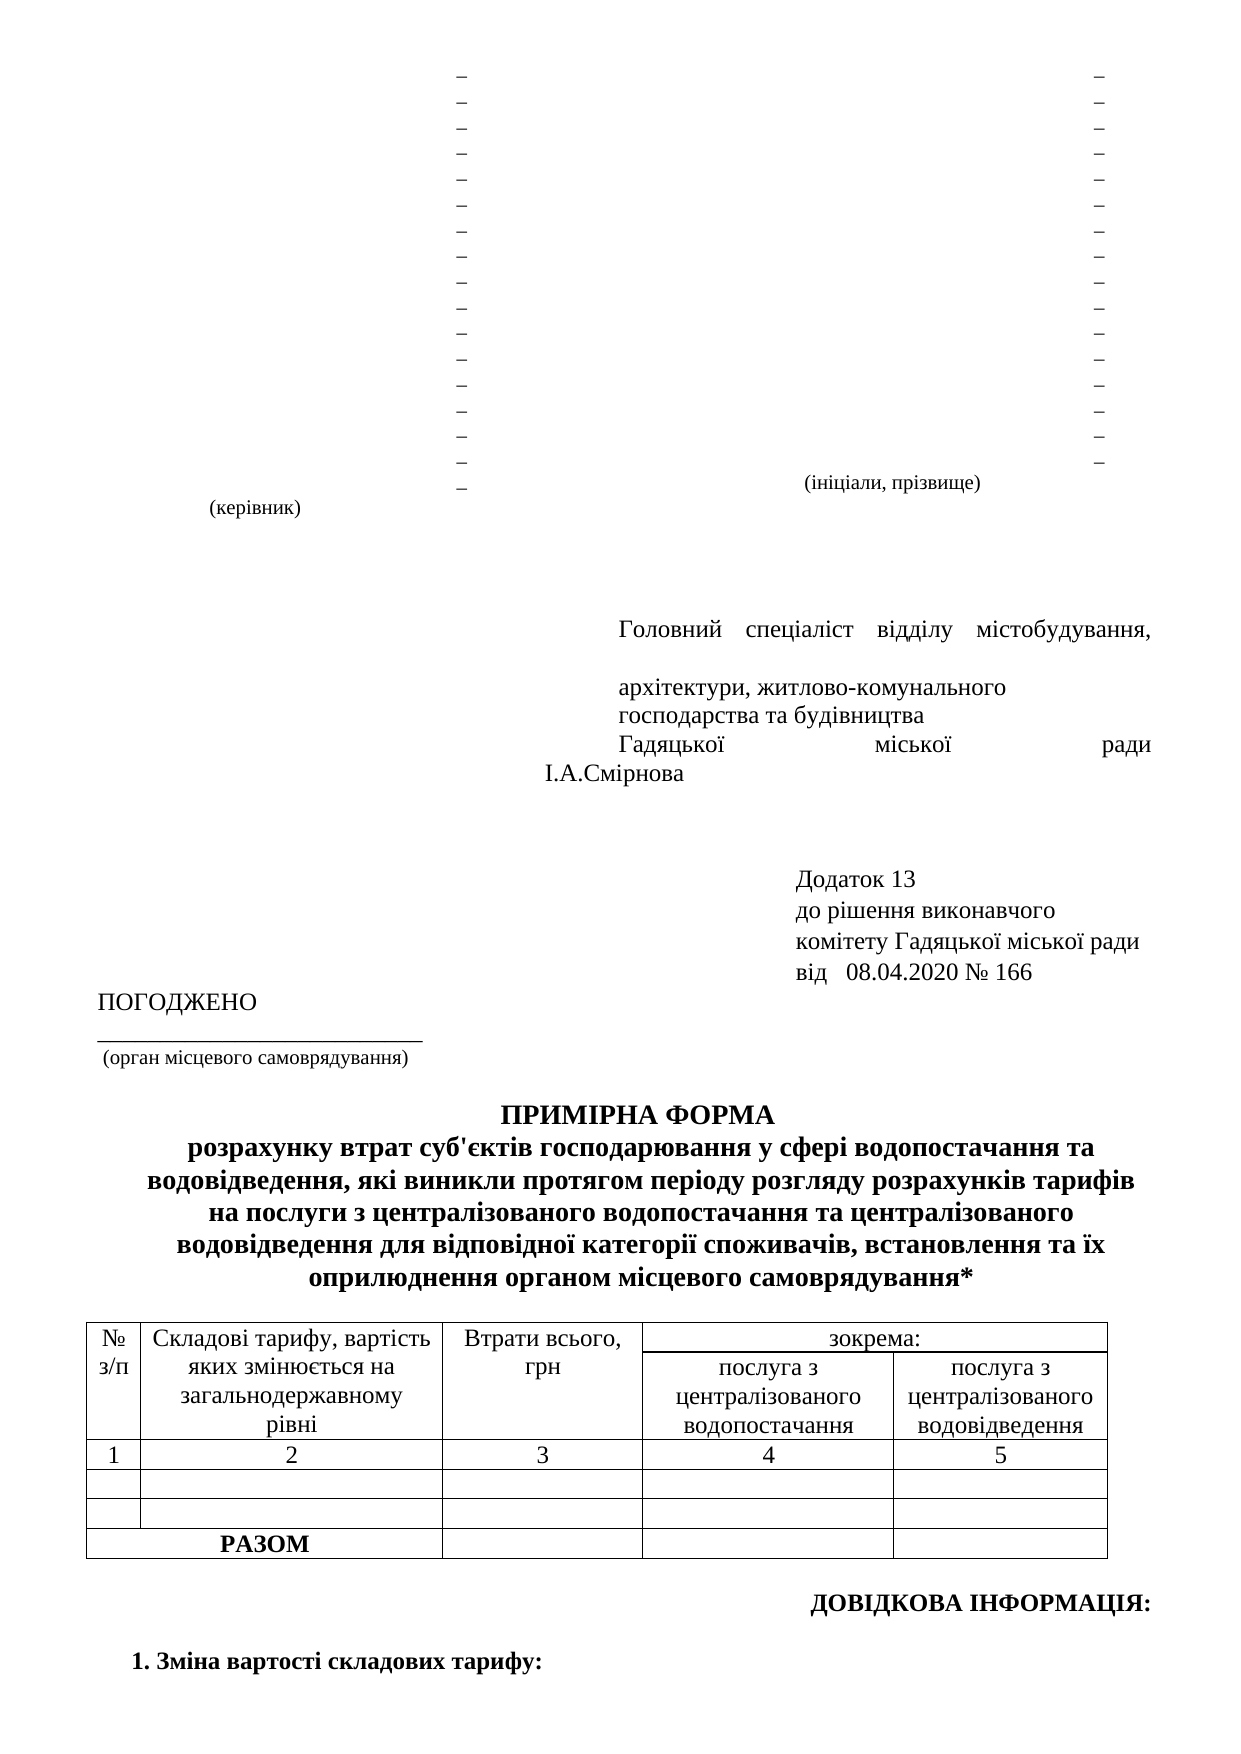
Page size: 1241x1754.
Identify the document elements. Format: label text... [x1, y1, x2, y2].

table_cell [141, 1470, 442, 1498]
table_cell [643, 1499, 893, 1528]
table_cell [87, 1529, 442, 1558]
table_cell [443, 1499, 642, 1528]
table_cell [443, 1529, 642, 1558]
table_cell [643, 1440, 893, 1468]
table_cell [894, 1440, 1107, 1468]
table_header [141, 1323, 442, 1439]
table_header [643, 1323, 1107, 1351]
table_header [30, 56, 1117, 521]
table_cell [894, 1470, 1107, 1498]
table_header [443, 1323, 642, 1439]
text ДОВІДКОВА ІНФОРМАЦІЯ: [131, 1588, 1152, 1617]
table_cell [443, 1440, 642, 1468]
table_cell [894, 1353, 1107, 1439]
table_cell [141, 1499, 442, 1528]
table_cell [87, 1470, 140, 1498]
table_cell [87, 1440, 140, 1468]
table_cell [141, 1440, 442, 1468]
text 1. Зміна вартості складових тарифу: [131, 1646, 1152, 1675]
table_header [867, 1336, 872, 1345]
text Головний спеціаліст відділу містобудування, [544, 614, 1152, 672]
text Гадяцької міської ради І.А.Смірнова [544, 729, 1152, 787]
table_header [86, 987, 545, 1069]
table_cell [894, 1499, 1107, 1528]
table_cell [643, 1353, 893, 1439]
text Додаток 13 до рішення виконавчого комітету Гадяцької міської ради від 08.04.2020 № 166 [796, 864, 1152, 985]
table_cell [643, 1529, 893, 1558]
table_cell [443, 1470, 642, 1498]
text господарства та будівництва [544, 701, 1152, 729]
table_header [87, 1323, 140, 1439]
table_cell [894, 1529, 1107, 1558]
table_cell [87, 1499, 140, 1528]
text архітектури, житлово-комунального [544, 672, 1152, 701]
subtitle ПРИМІРНА ФОРМА розрахунку втрат суб'єктів господарювання у сфері водопостачання та водовідведення, які виникли протягом періоду розгляду розрахунків тарифів на послуги з централізованого водопостачання та централізованого водовідведення для відповідної категорії споживачів, встановлення та їх оприлюднення органом місцевого самоврядування* [131, 1098, 1152, 1292]
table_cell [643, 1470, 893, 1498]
